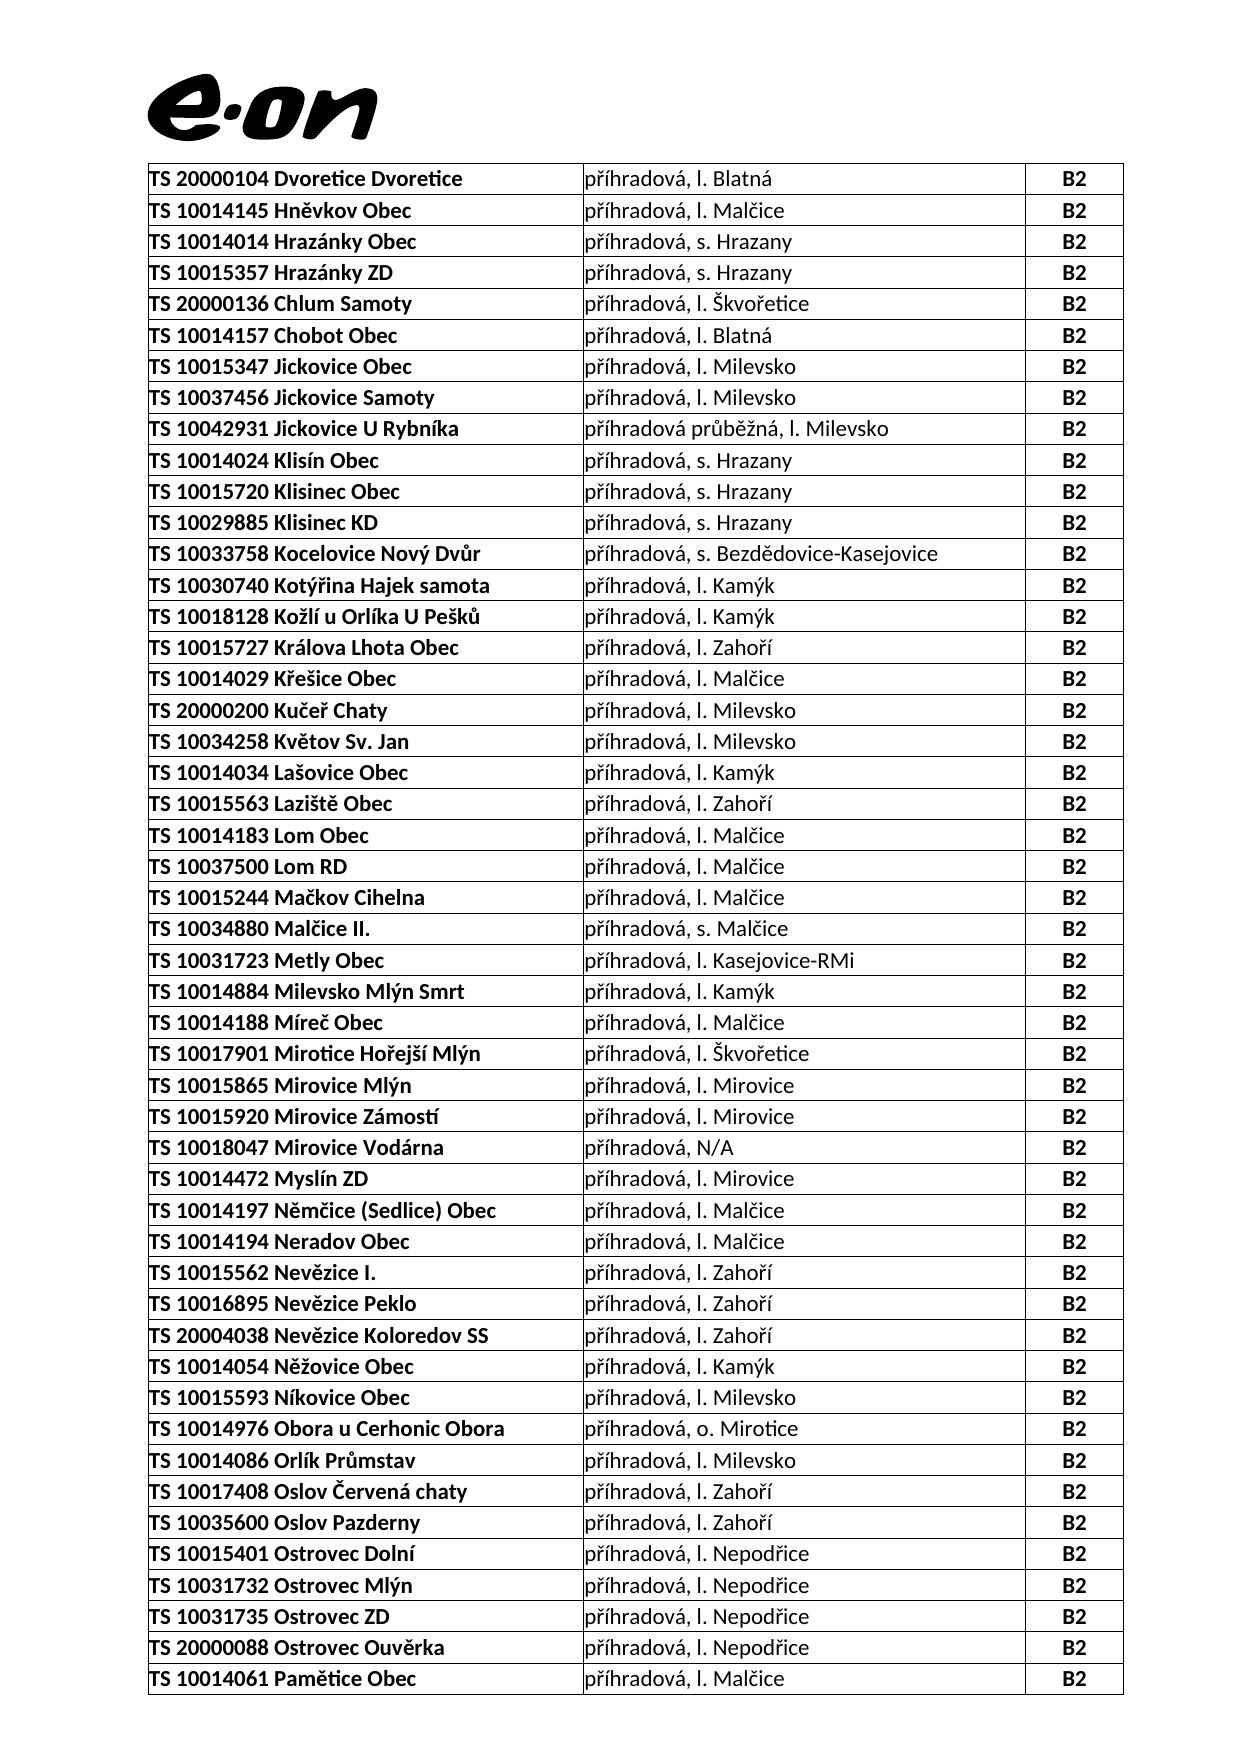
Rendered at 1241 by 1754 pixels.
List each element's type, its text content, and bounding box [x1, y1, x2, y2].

table_cell TS 10014014 Hrazánky Obec [149, 226, 583, 256]
table_cell příhradová, l. Milevsko [584, 351, 1025, 381]
table_cell TS 10031732 Ostrovec Mlýn [149, 1570, 583, 1600]
table_cell příhradová, l. Zahoří [584, 1507, 1025, 1537]
table_cell B2 [1026, 1039, 1123, 1069]
table_cell TS 10015244 Mačkov Cihelna [149, 882, 583, 912]
table_cell B2 [1026, 1382, 1123, 1412]
table_cell TS 10016895 Nevězice Peklo [149, 1289, 583, 1319]
table_cell příhradová, l. Malčice [584, 1195, 1025, 1225]
table_cell B2 [1026, 945, 1123, 975]
table_cell B2 [1026, 289, 1123, 319]
table_cell TS 10015347 Jickovice Obec [149, 351, 583, 381]
table_cell TS 20000136 Chlum Samoty [149, 289, 583, 319]
table_cell příhradová, l. Zahoří [584, 632, 1025, 662]
table_cell B2 [1026, 882, 1123, 912]
table_cell TS 10034880 Malčice II. [149, 914, 583, 944]
table_cell B2 [1026, 351, 1123, 381]
table_cell příhradová, l. Malčice [584, 851, 1025, 881]
table_cell TS 20004038 Nevězice Koloredov SS [149, 1320, 583, 1350]
table_cell B2 [1026, 757, 1123, 787]
table_cell TS 10014054 Něžovice Obec [149, 1351, 583, 1381]
table_cell TS 10034258 Květov Sv. Jan [149, 726, 583, 756]
table_cell příhradová, l. Kamýk [584, 601, 1025, 631]
table_cell TS 10014034 Lašovice Obec [149, 757, 583, 787]
table_cell příhradová, l. Mirovice [584, 1164, 1025, 1194]
table_cell B2 [1026, 445, 1123, 475]
table_cell TS 10014024 Klisín Obec [149, 445, 583, 475]
table_cell B2 [1026, 632, 1123, 662]
table_cell B2 [1026, 382, 1123, 412]
table_cell TS 20000088 Ostrovec Ouvěrka [149, 1632, 583, 1662]
table_cell příhradová, s. Bezdědovice-Kasejovice [584, 539, 1025, 569]
table_cell B2 [1026, 1414, 1123, 1444]
table_cell TS 10042931 Jickovice U Rybníka [149, 414, 583, 444]
table_cell B2 [1026, 1164, 1123, 1194]
table_cell TS 10014472 Myslín ZD [149, 1164, 583, 1194]
table_cell TS 10014884 Milevsko Mlýn Smrt [149, 976, 583, 1006]
table_cell příhradová, l. Zahoří [584, 789, 1025, 819]
table_cell příhradová, l. Kamýk [584, 976, 1025, 1006]
table_cell TS 10014197 Němčice (Sedlice) Obec [149, 1195, 583, 1225]
table_cell TS 10037456 Jickovice Samoty [149, 382, 583, 412]
table_cell TS 10015562 Nevězice I. [149, 1257, 583, 1287]
table_cell TS 10015357 Hrazánky ZD [149, 257, 583, 287]
table_cell příhradová, s. Hrazany [584, 507, 1025, 537]
table_cell příhradová, l. Kamýk [584, 1351, 1025, 1381]
table_cell B2 [1026, 1007, 1123, 1037]
table_cell B2 [1026, 1476, 1123, 1506]
table_cell B2 [1026, 914, 1123, 944]
table_cell příhradová, o. Mirotice [584, 1414, 1025, 1444]
table_cell TS 10014194 Neradov Obec [149, 1226, 583, 1256]
table_cell příhradová, l. Kamýk [584, 757, 1025, 787]
table_cell B2 [1026, 1070, 1123, 1100]
table_cell TS 10014145 Hněvkov Obec [149, 195, 583, 225]
table_cell TS 10018128 Kožlí u Orlíka U Pešků [149, 601, 583, 631]
table_cell B2 [1026, 539, 1123, 569]
table_cell příhradová, l. Nepodřice [584, 1570, 1025, 1600]
table_cell příhradová, l. Mirovice [584, 1101, 1025, 1131]
table_cell příhradová, l. Nepodřice [584, 1601, 1025, 1631]
table_cell příhradová, l. Zahoří [584, 1320, 1025, 1350]
table_cell TS 10018047 Mirovice Vodárna [149, 1132, 583, 1162]
table_cell příhradová, l. Zahoří [584, 1289, 1025, 1319]
table_cell TS 10015401 Ostrovec Dolní [149, 1539, 583, 1569]
table_cell B2 [1026, 789, 1123, 819]
table_cell B2 [1026, 320, 1123, 350]
table_cell TS 10014183 Lom Obec [149, 820, 583, 850]
table_cell B2 [1026, 976, 1123, 1006]
table_cell B2 [1026, 820, 1123, 850]
table_cell B2 [1026, 695, 1123, 725]
table_cell příhradová, l. Nepodřice [584, 1632, 1025, 1662]
table_cell B2 [1026, 1539, 1123, 1569]
table_cell B2 [1026, 164, 1123, 194]
table_cell TS 10035600 Oslov Pazderny [149, 1507, 583, 1537]
table_cell B2 [1026, 1195, 1123, 1225]
table_cell TS 10029885 Klisinec KD [149, 507, 583, 537]
table_cell TS 10014061 Pamětice Obec [149, 1664, 583, 1694]
table_cell B2 [1026, 1257, 1123, 1287]
table_cell TS 10014029 Křešice Obec [149, 664, 583, 694]
table_cell TS 20000200 Kučeř Chaty [149, 695, 583, 725]
table_cell B2 [1026, 726, 1123, 756]
table_cell příhradová, l. Malčice [584, 1007, 1025, 1037]
table_cell TS 10015865 Mirovice Mlýn [149, 1070, 583, 1100]
table_cell příhradová, l. Milevsko [584, 695, 1025, 725]
table_cell příhradová, l. Kasejovice-RMi [584, 945, 1025, 975]
table_cell TS 10031735 Ostrovec ZD [149, 1601, 583, 1631]
table_cell TS 10015593 Níkovice Obec [149, 1382, 583, 1412]
table_cell příhradová, l. Milevsko [584, 726, 1025, 756]
table_cell TS 10014086 Orlík Průmstav [149, 1445, 583, 1475]
table_cell B2 [1026, 1132, 1123, 1162]
table_cell příhradová, l. Milevsko [584, 1382, 1025, 1412]
table_cell TS 10014157 Chobot Obec [149, 320, 583, 350]
table_cell B2 [1026, 664, 1123, 694]
table_cell B2 [1026, 601, 1123, 631]
table_cell příhradová, l. Škvořetice [584, 289, 1025, 319]
table_cell příhradová, l. Malčice [584, 882, 1025, 912]
table_cell B2 [1026, 851, 1123, 881]
table_cell příhradová, l. Blatná [584, 320, 1025, 350]
table_cell TS 10033758 Kocelovice Nový Dvůr [149, 539, 583, 569]
table_cell příhradová, l. Milevsko [584, 1445, 1025, 1475]
table_cell B2 [1026, 414, 1123, 444]
table_cell TS 10031723 Metly Obec [149, 945, 583, 975]
table_cell B2 [1026, 1289, 1123, 1319]
table_cell B2 [1026, 257, 1123, 287]
table_cell TS 10015727 Králova Lhota Obec [149, 632, 583, 662]
table_cell příhradová, s. Hrazany [584, 257, 1025, 287]
table_cell příhradová, l. Mirovice [584, 1070, 1025, 1100]
table_cell příhradová, s. Hrazany [584, 476, 1025, 506]
table_cell příhradová, s. Hrazany [584, 226, 1025, 256]
table_cell TS 10014188 Míreč Obec [149, 1007, 583, 1037]
table_cell TS 10037500 Lom RD [149, 851, 583, 881]
table_cell příhradová, l. Blatná [584, 164, 1025, 194]
table_cell příhradová, l. Malčice [584, 664, 1025, 694]
table_cell příhradová, s. Hrazany [584, 445, 1025, 475]
table_cell B2 [1026, 1320, 1123, 1350]
table_cell příhradová, s. Malčice [584, 914, 1025, 944]
table_cell TS 10015720 Klisinec Obec [149, 476, 583, 506]
table_cell B2 [1026, 1226, 1123, 1256]
table_cell příhradová, l. Zahoří [584, 1476, 1025, 1506]
table_cell příhradová, l. Zahoří [584, 1257, 1025, 1287]
table_cell TS 10017408 Oslov Červená chaty [149, 1476, 583, 1506]
table_cell B2 [1026, 1445, 1123, 1475]
table_cell TS 10015920 Mirovice Zámostí [149, 1101, 583, 1131]
table_cell TS 10017901 Mirotice Hořejší Mlýn [149, 1039, 583, 1069]
table_cell B2 [1026, 476, 1123, 506]
table_cell B2 [1026, 1632, 1123, 1662]
table_cell B2 [1026, 1507, 1123, 1537]
table_cell B2 [1026, 1601, 1123, 1631]
table_cell B2 [1026, 226, 1123, 256]
table_cell B2 [1026, 507, 1123, 537]
table_cell TS 10014976 Obora u Cerhonic Obora [149, 1414, 583, 1444]
table_cell příhradová, N/A [584, 1132, 1025, 1162]
table_cell příhradová, l. Malčice [584, 820, 1025, 850]
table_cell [584, 1664, 1025, 1694]
table_cell TS 10030740 Kotýřina Hajek samota [149, 570, 583, 600]
table_cell B2 [1026, 1351, 1123, 1381]
table_cell příhradová průběžná, l. Milevsko [584, 414, 1025, 444]
table_cell B2 [1026, 570, 1123, 600]
table_cell příhradová, l. Kamýk [584, 570, 1025, 600]
table_cell B2 [1026, 195, 1123, 225]
table_cell příhradová, l. Malčice [584, 195, 1025, 225]
table_cell B2 [1026, 1570, 1123, 1600]
table_cell TS 10015563 Laziště Obec [149, 789, 583, 819]
table_cell příhradová, l. Škvořetice [584, 1039, 1025, 1069]
table_cell příhradová, l. Malčice [584, 1226, 1025, 1256]
table_cell příhradová, l. Milevsko [584, 382, 1025, 412]
table_cell B2 [1026, 1101, 1123, 1131]
table_cell B2 [1026, 1664, 1123, 1694]
table_cell TS 20000104 Dvoretice Dvoretice [149, 164, 583, 194]
table_cell příhradová, l. Nepodřice [584, 1539, 1025, 1569]
